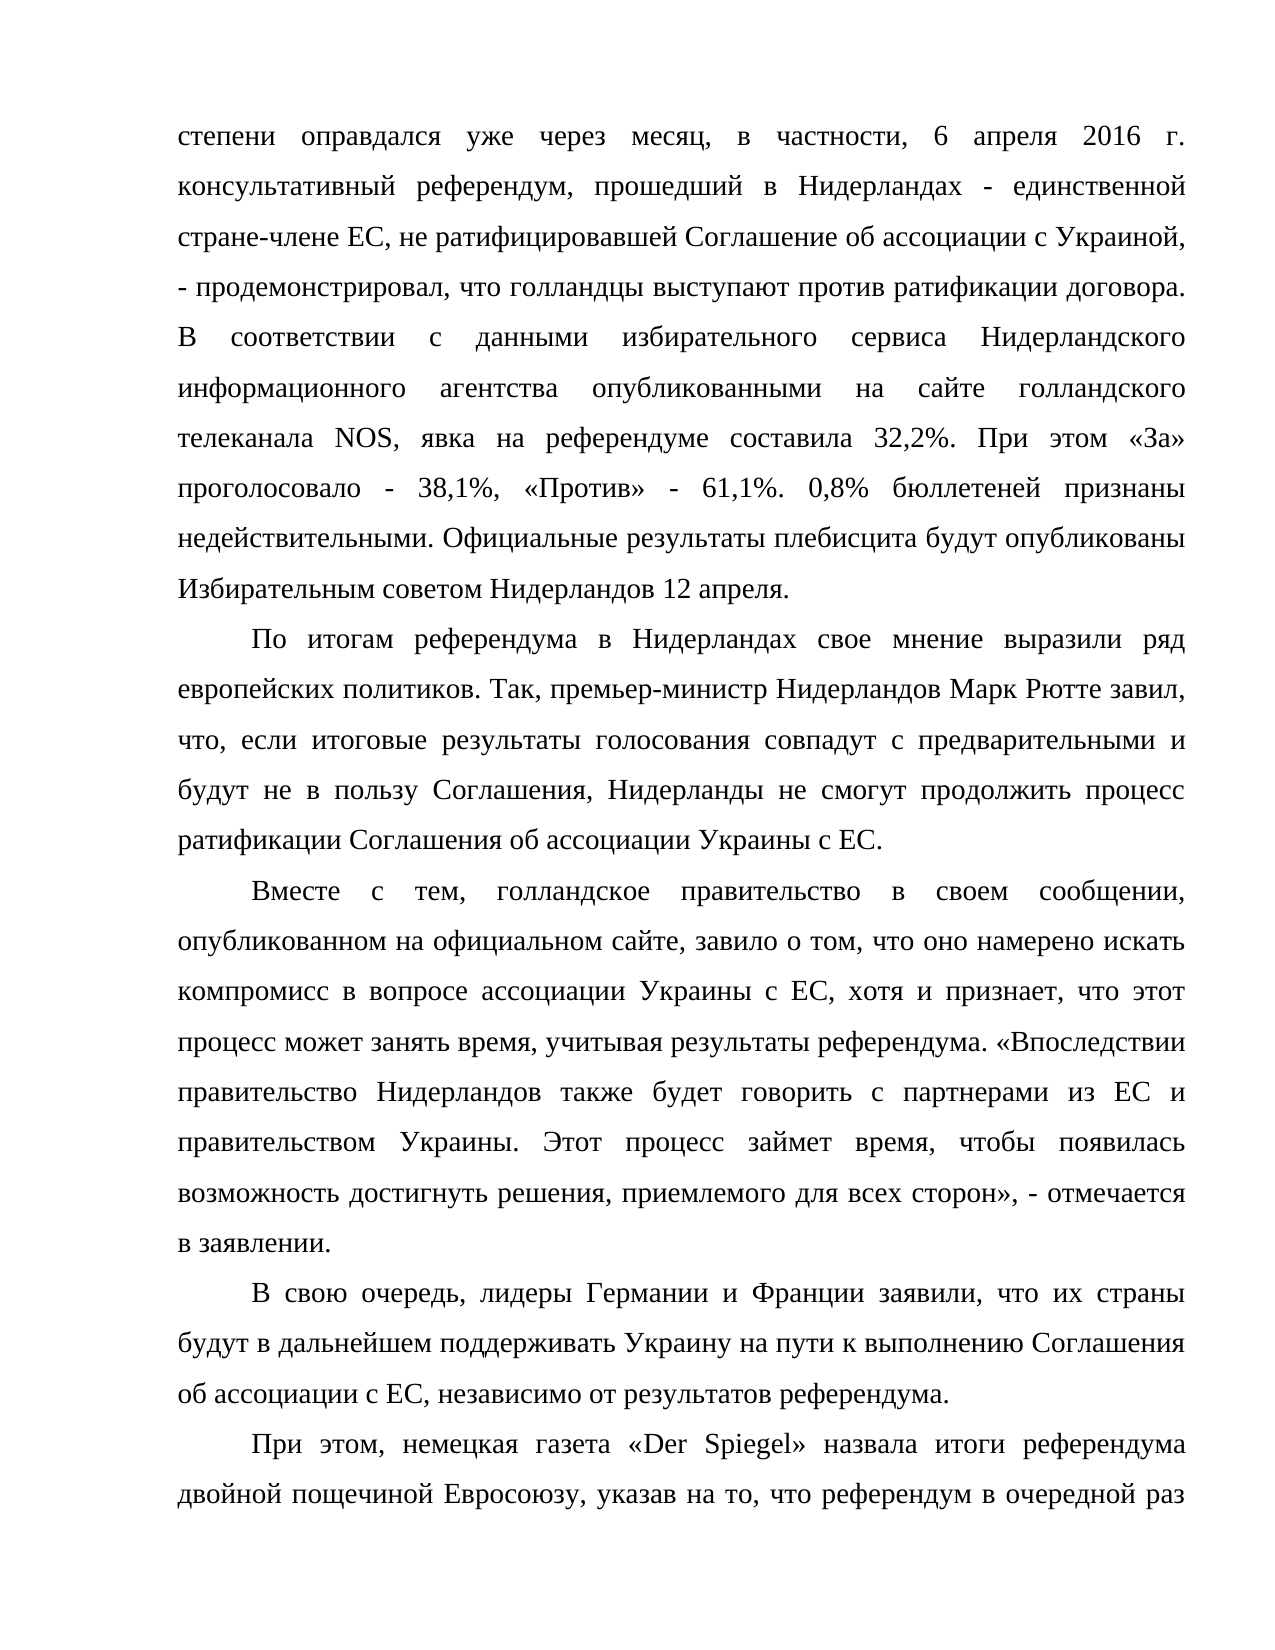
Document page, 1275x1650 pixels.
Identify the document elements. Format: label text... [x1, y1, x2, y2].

text Вместе с тем, голландское правительство в своем сообщении, опубликованном на официальном сайте, завило о том, что оно намерено искать компромисс в вопросе ассоциации Украины с ЕС, хотя и признает, что этот процесс может занять время, учитывая результаты референдума. «Впоследствии правительство Нидерландов также будет говорить с партнерами из ЕС и правительством Украины. Этот процесс займет время, чтобы появилась возможность достигнуть решения, приемлемого для всех сторон», - отмечается в заявлении. [177, 873, 1186, 1258]
text По итогам референдума в Нидерландах свое мнение выразили ряд европейских политиков. Так, премьер-министр Нидерландов Марк Рютте завил, что, если итоговые результаты голосования совпадут с предварительными и будут не в пользу Соглашения, Нидерланды не смогут продолжить процесс ратификации Соглашения об ассоциации Украины с ЕС. [177, 621, 1186, 856]
text В свою очередь, лидеры Германии и Франции заявили, что их страны будут в дальнейшем поддерживать Украину на пути к выполнению Соглашения об ассоциации с ЕС, независимо от результатов референдума. [177, 1275, 1186, 1409]
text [177, 118, 1186, 604]
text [177, 1426, 1186, 1510]
